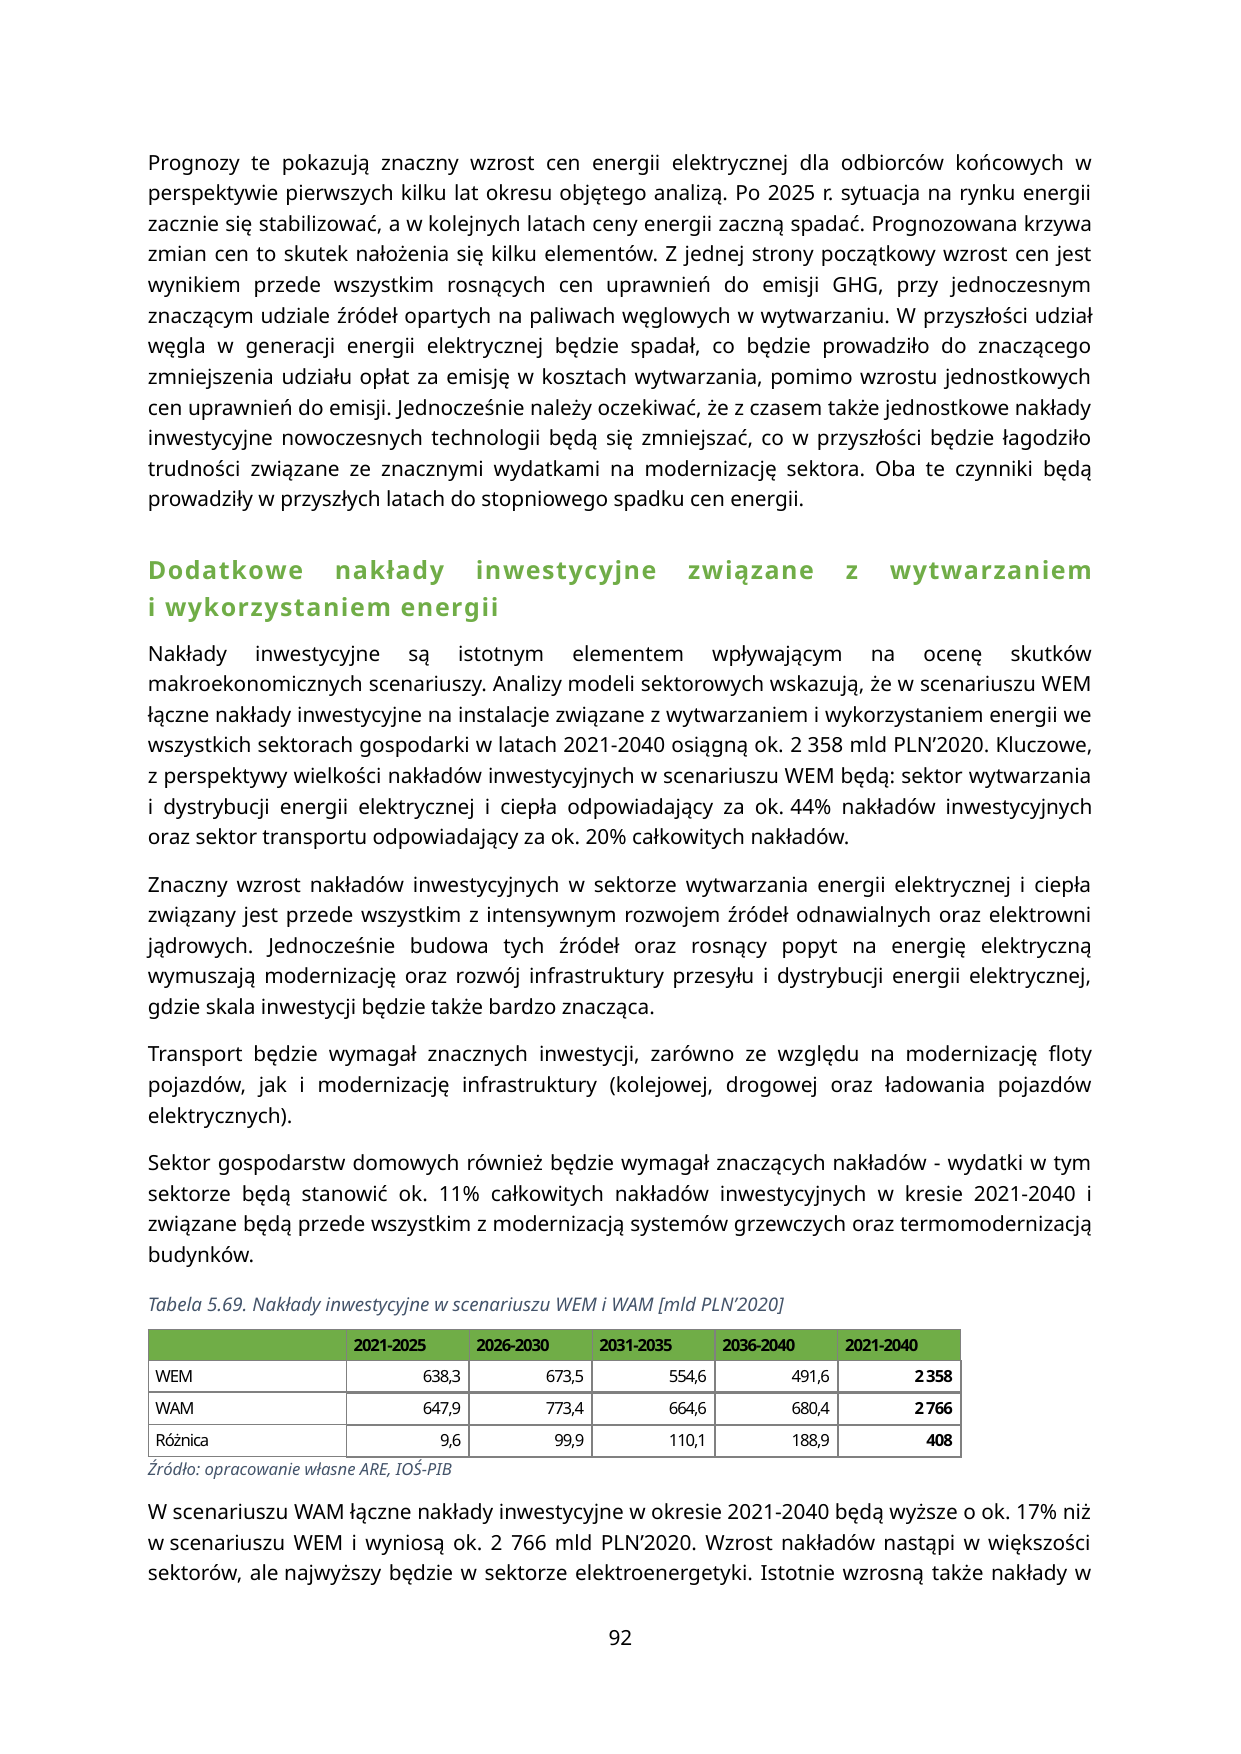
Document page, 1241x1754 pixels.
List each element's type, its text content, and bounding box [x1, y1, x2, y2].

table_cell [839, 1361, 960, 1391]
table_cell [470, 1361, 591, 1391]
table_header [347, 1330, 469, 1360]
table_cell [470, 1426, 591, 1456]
subtitle Dodatkowe nakłady inwestycyjne związane z wytwarzaniem i wykorzystaniem energii [148, 553, 1093, 623]
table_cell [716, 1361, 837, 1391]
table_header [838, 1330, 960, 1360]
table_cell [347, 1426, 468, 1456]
text Źródło: opracowanie własne ARE, IOŚ-PIB [148, 1458, 1093, 1480]
text Prognozy te pokazują znaczny wzrost cen energii elektrycznej dla odbiorców końcowych w perspektywie pierwszych kilku lat okresu objętego analizą. Po 2025 r. sytuacja na rynku energii zacznie się stabilizować, a w kolejnych latach ceny energii zaczną spadać. Prognozowana krzywa zmian cen to skutek nałożenia się kilku elementów. Z jednej strony początkowy wzrost cen jest wynikiem przede wszystkim rosnących cen uprawnień do emisji GHG, przy jednoczesnym znaczącym udziale źródeł opartych na paliwach węglowych w wytwarzaniu. W przyszłości udział węgla w generacji energii elektrycznej będzie spadał, co będzie prowadziło do znaczącego zmniejszenia udziału opłat za emisję w kosztach wytwarzania, pomimo wzrostu jednostkowych cen uprawnień do emisji. Jednocześnie należy oczekiwać, że z czasem także jednostkowe nakłady inwestycyjne nowoczesnych technologii będą się zmniejszać, co w przyszłości będzie łagodziło trudności związane ze znacznymi wydatkami na modernizację sektora. Oba te czynniki będą prowadziły w przyszłych latach do stopniowego spadku cen energii. [148, 148, 1093, 513]
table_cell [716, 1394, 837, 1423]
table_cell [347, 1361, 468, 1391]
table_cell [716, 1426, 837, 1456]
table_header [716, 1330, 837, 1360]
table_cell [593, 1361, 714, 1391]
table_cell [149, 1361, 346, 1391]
text Znaczny wzrost nakładów inwestycyjnych w sektorze wytwarzania energii elektrycznej i ciepła związany jest przede wszystkim z intensywnym rozwojem źródeł odnawialnych oraz elektrowni jądrowych. Jednocześnie budowa tych źródeł oraz rosnący popyt na energię elektryczną wymuszają modernizację oraz rozwój infrastruktury przesyłu i dystrybucji energii elektrycznej, gdzie skala inwestycji będzie także bardzo znacząca. [148, 870, 1093, 1021]
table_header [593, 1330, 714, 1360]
text Sektor gospodarstw domowych również będzie wymagał znaczących nakładów - wydatki w tym sektorze będą stanowić ok. 11% całkowitych nakładów inwestycyjnych w kresie 2021-2040 i związane będą przede wszystkim z modernizacją systemów grzewczych oraz termomodernizacją budynków. [148, 1148, 1093, 1268]
text Transport będzie wymagał znacznych inwestycji, zarówno ze względu na modernizację floty pojazdów, jak i modernizację infrastruktury (kolejowej, drogowej oraz ładowania pojazdów elektrycznych). [148, 1039, 1093, 1129]
text Nakłady inwestycyjne są istotnym elementem wpływającym na ocenę skutków makroekonomicznych scenariuszy. Analizy modeli sektorowych wskazują, że w scenariuszu WEM łączne nakłady inwestycyjne na instalacje związane z wytwarzaniem i wykorzystaniem energii we wszystkich sektorach gospodarki w latach 2021-2040 osiągną ok. 2 358 mld PLN’2020. Kluczowe, z perspektywy wielkości nakładów inwestycyjnych w scenariuszu WEM będą: sektor wytwarzania i dystrybucji energii elektrycznej i ciepła odpowiadający za ok. 44% nakładów inwestycyjnych oraz sektor transportu odpowiadający za ok. 20% całkowitych nakładów. [148, 639, 1093, 851]
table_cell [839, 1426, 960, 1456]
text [148, 1497, 1093, 1587]
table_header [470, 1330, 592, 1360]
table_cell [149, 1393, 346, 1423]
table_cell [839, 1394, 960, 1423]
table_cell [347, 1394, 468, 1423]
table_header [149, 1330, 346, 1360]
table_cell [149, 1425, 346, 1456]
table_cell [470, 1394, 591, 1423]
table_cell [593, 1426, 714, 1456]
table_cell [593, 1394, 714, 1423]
